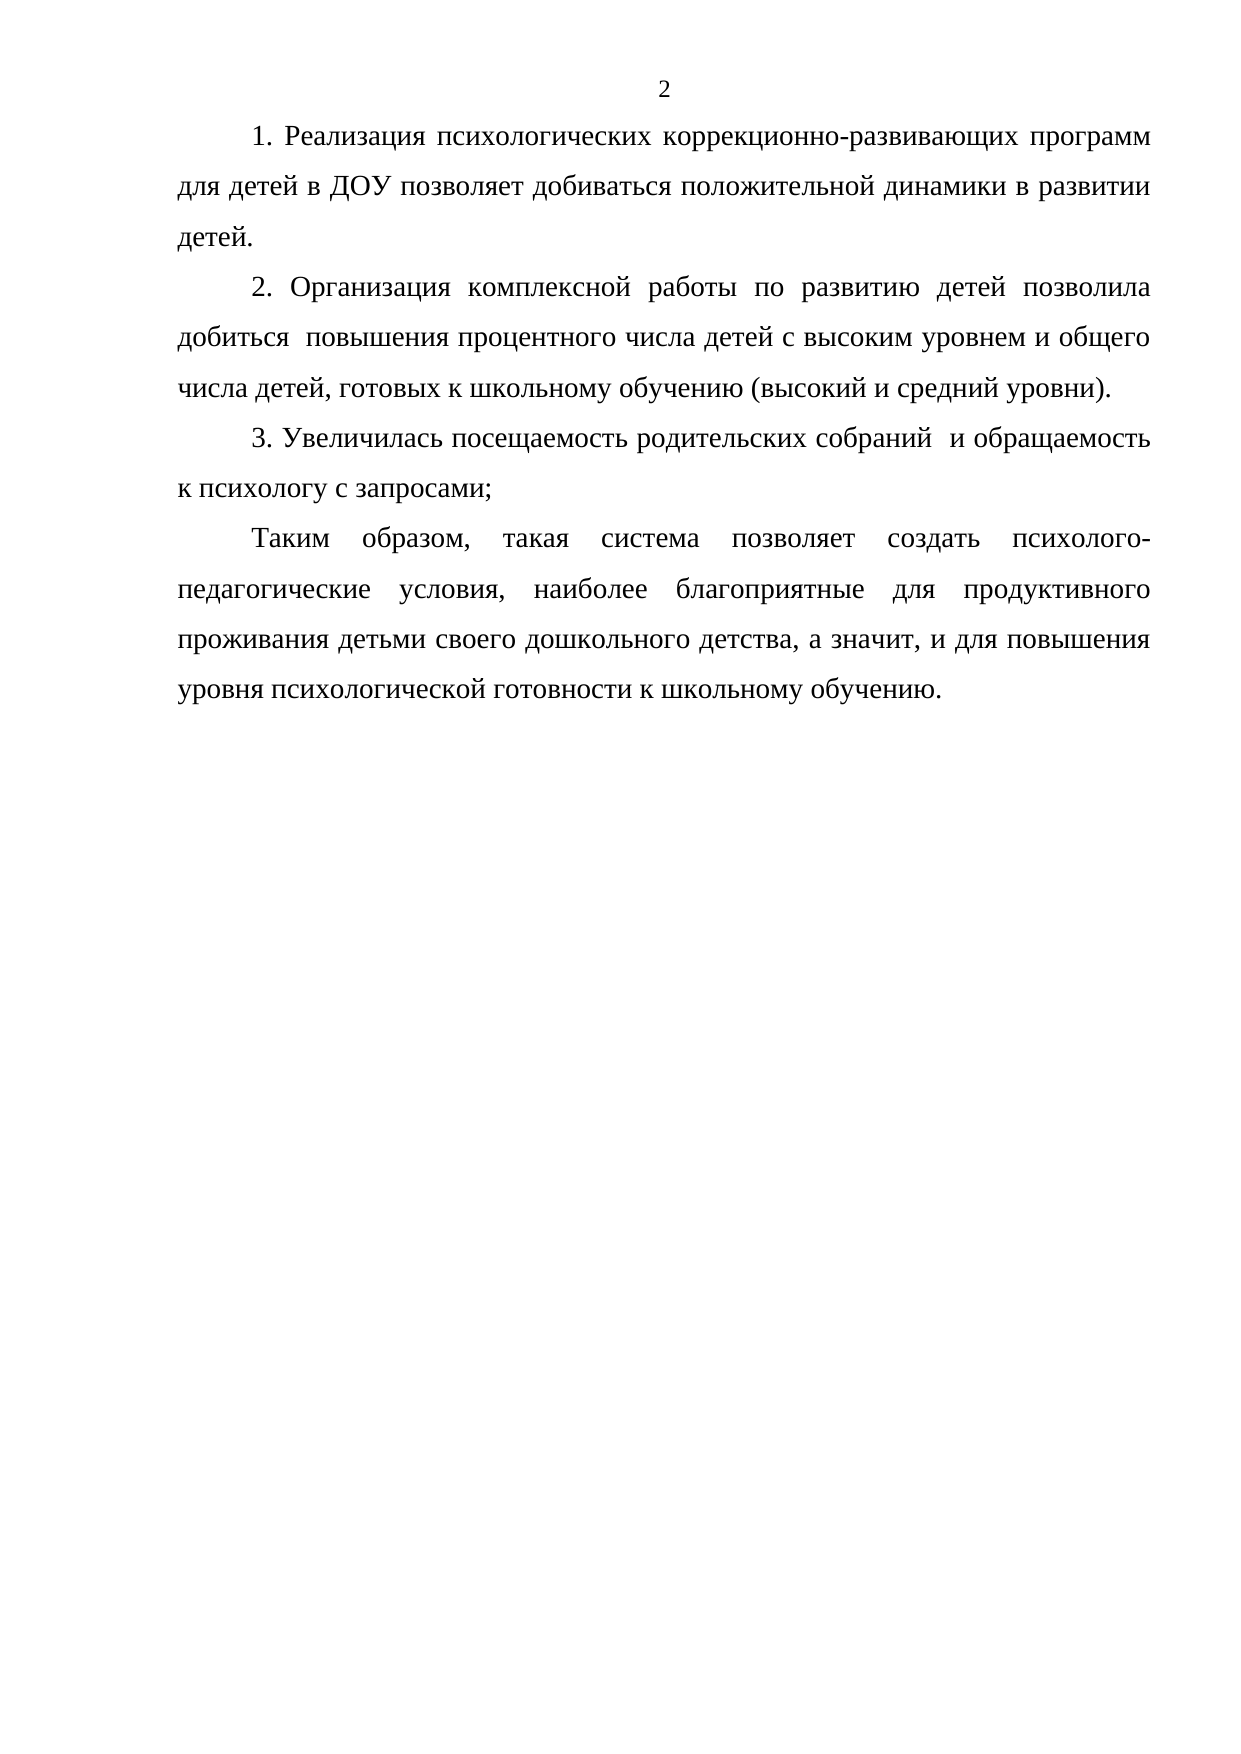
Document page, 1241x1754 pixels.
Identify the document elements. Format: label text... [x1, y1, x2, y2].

text 2. Организация комплексной работы по развитию детей позволила добиться повышения процентного числа детей с высоким уровнем и общего числа детей, готовых к школьному обучению (высокий и средний уровни). [177, 269, 1152, 403]
text 1. Реализация психологических коррекционно-развивающих программ для детей в ДОУ позволяет добиваться положительной динамики в развитии детей. [177, 118, 1152, 252]
text 3. Увеличилась посещаемость родительских собраний и обращаемость к психологу с запросами; [177, 420, 1152, 504]
text Таким образом, такая система позволяет создать психолого-педагогические условия, наиболее благоприятные для продуктивного проживания детьми своего дошкольного детства, а значит, и для повышения уровня психологической готовности к школьному обучению. [177, 521, 1152, 705]
